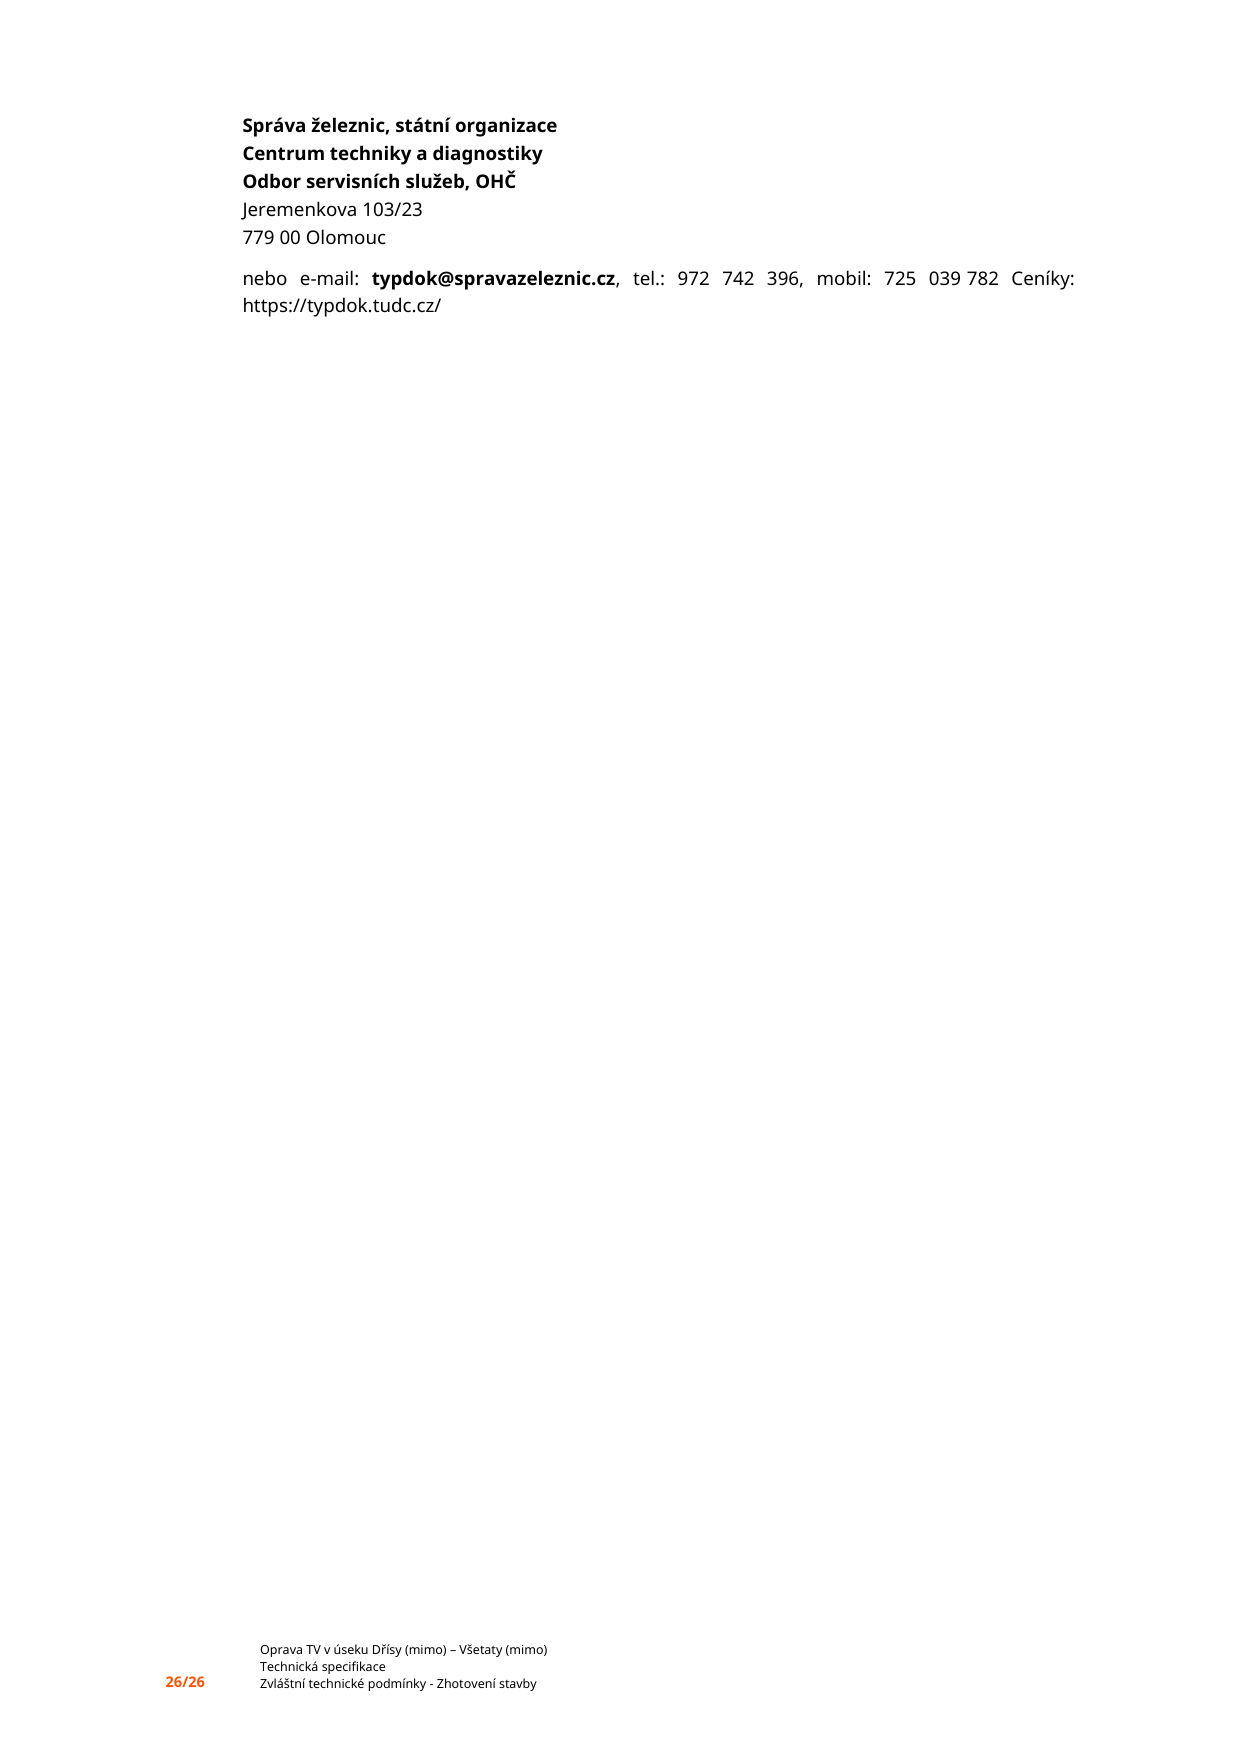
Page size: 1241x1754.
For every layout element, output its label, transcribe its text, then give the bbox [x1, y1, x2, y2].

text nebo e-mail: typdok@spravazeleznic.cz, tel.: 972 742 396, mobil: 725 039 782 Ceníky: https://typdok.tudc.cz/ [242, 265, 1075, 318]
text Správa železnic, státní organizace [242, 112, 1075, 138]
text Jeremenkova 103/23 [242, 196, 1075, 222]
text Odbor servisních služeb, OHČ [242, 168, 1075, 194]
text 779 00 Olomouc [242, 224, 1075, 250]
text Centrum techniky a diagnostiky [242, 140, 1075, 166]
